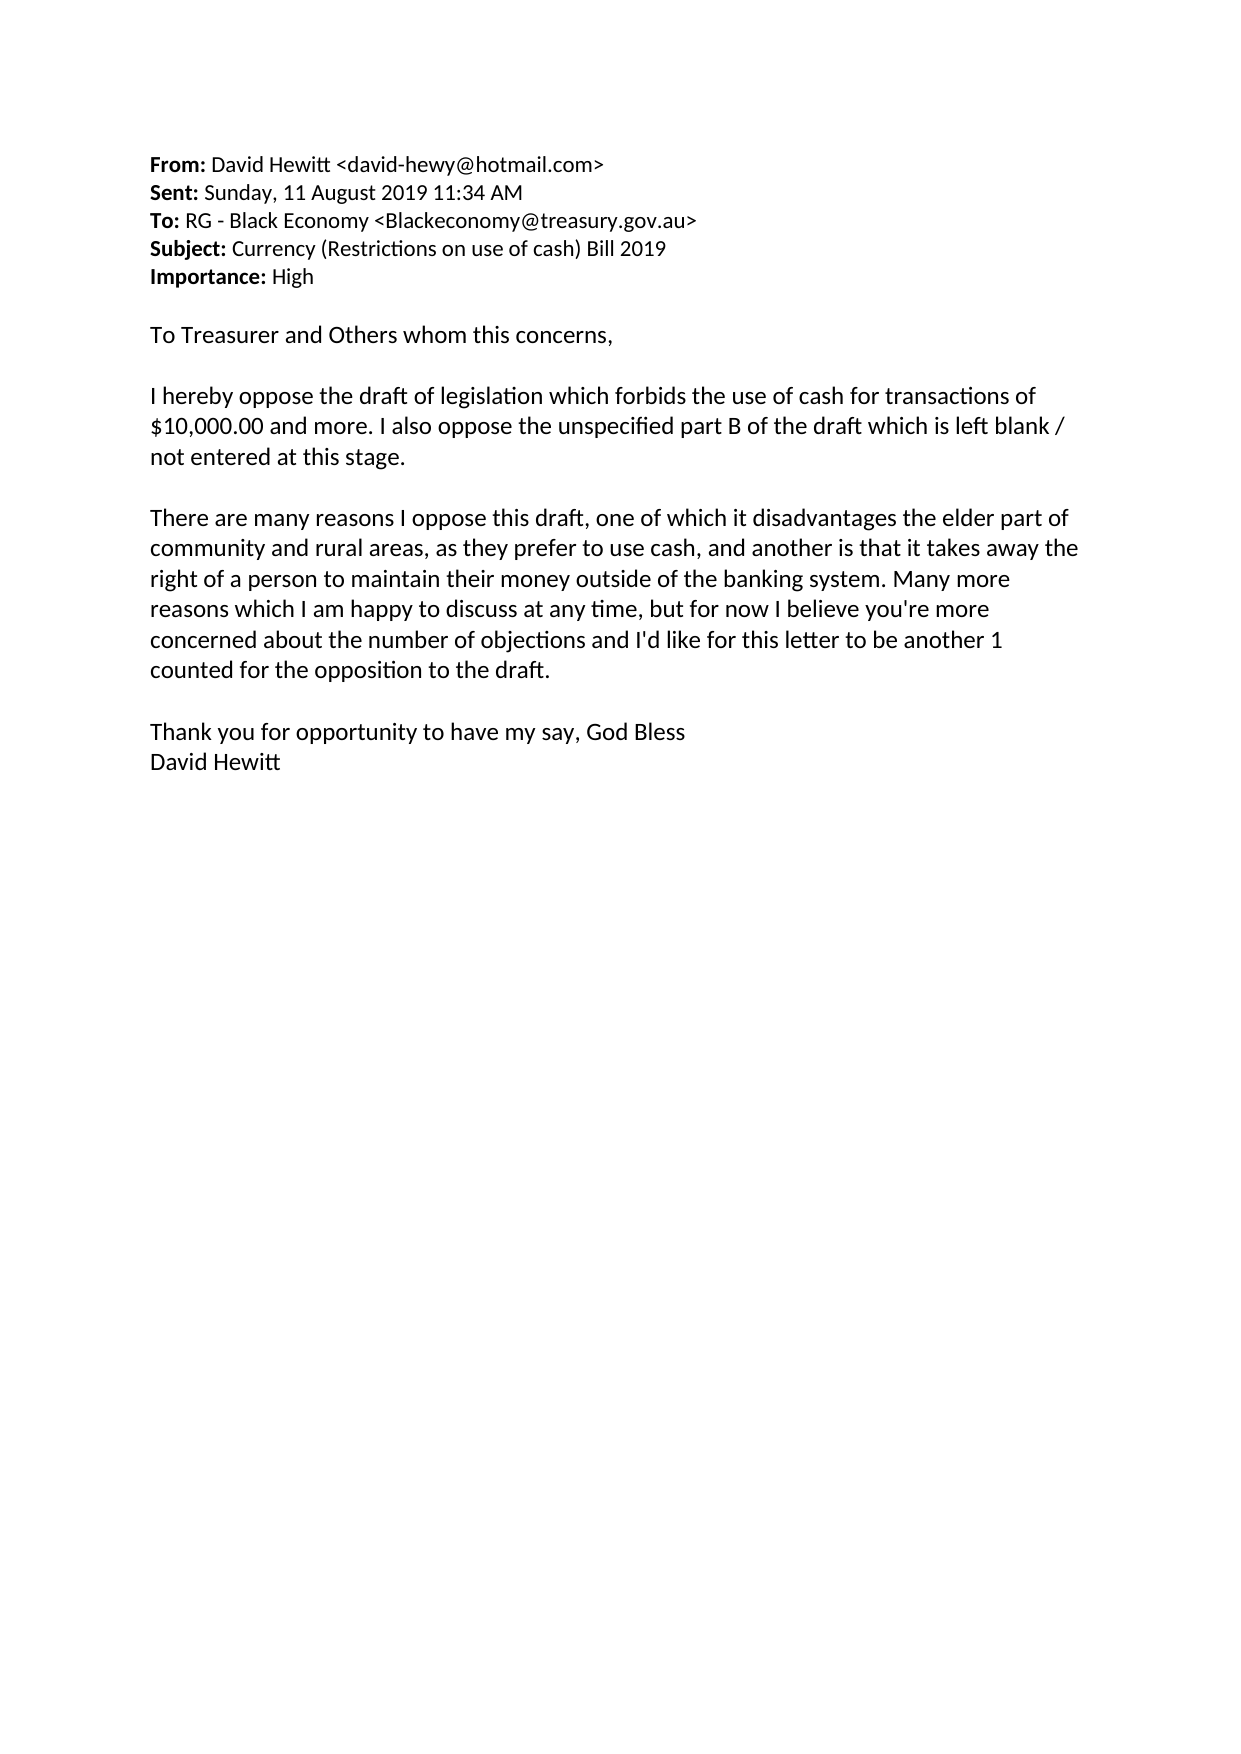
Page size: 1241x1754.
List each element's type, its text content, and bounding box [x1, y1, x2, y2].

text Thank you for opportunity to have my say, God Bless [150, 716, 1090, 746]
text To Treasurer and Others whom this concerns, [150, 319, 1090, 349]
text David Hewitt [150, 746, 1090, 777]
text I hereby oppose the draft of legislation which forbids the use of cash for transactions of $10,000.00 and more. I also oppose the unspecified part B of the draft which is left blank / not entered at this stage. [150, 380, 1090, 471]
text There are many reasons I oppose this draft, one of which it disadvantages the elder part of community and rural areas, as they prefer to use cash, and another is that it takes away the right of a person to maintain their money outside of the banking system. Many more reasons which I am happy to discuss at any time, but for now I believe you're more concerned about the number of objections and I'd like for this letter to be another 1 counted for the opposition to the draft. [150, 502, 1090, 685]
text From: David Hewitt <david-hewy@hotmail.com> Sent: Sunday, 11 August 2019 11:34 AM To: RG - Black Economy <Blackeconomy@treasury.gov.au> Subject: Currency (Restrictions on use of cash) Bill 2019 Importance: High [150, 150, 1090, 290]
